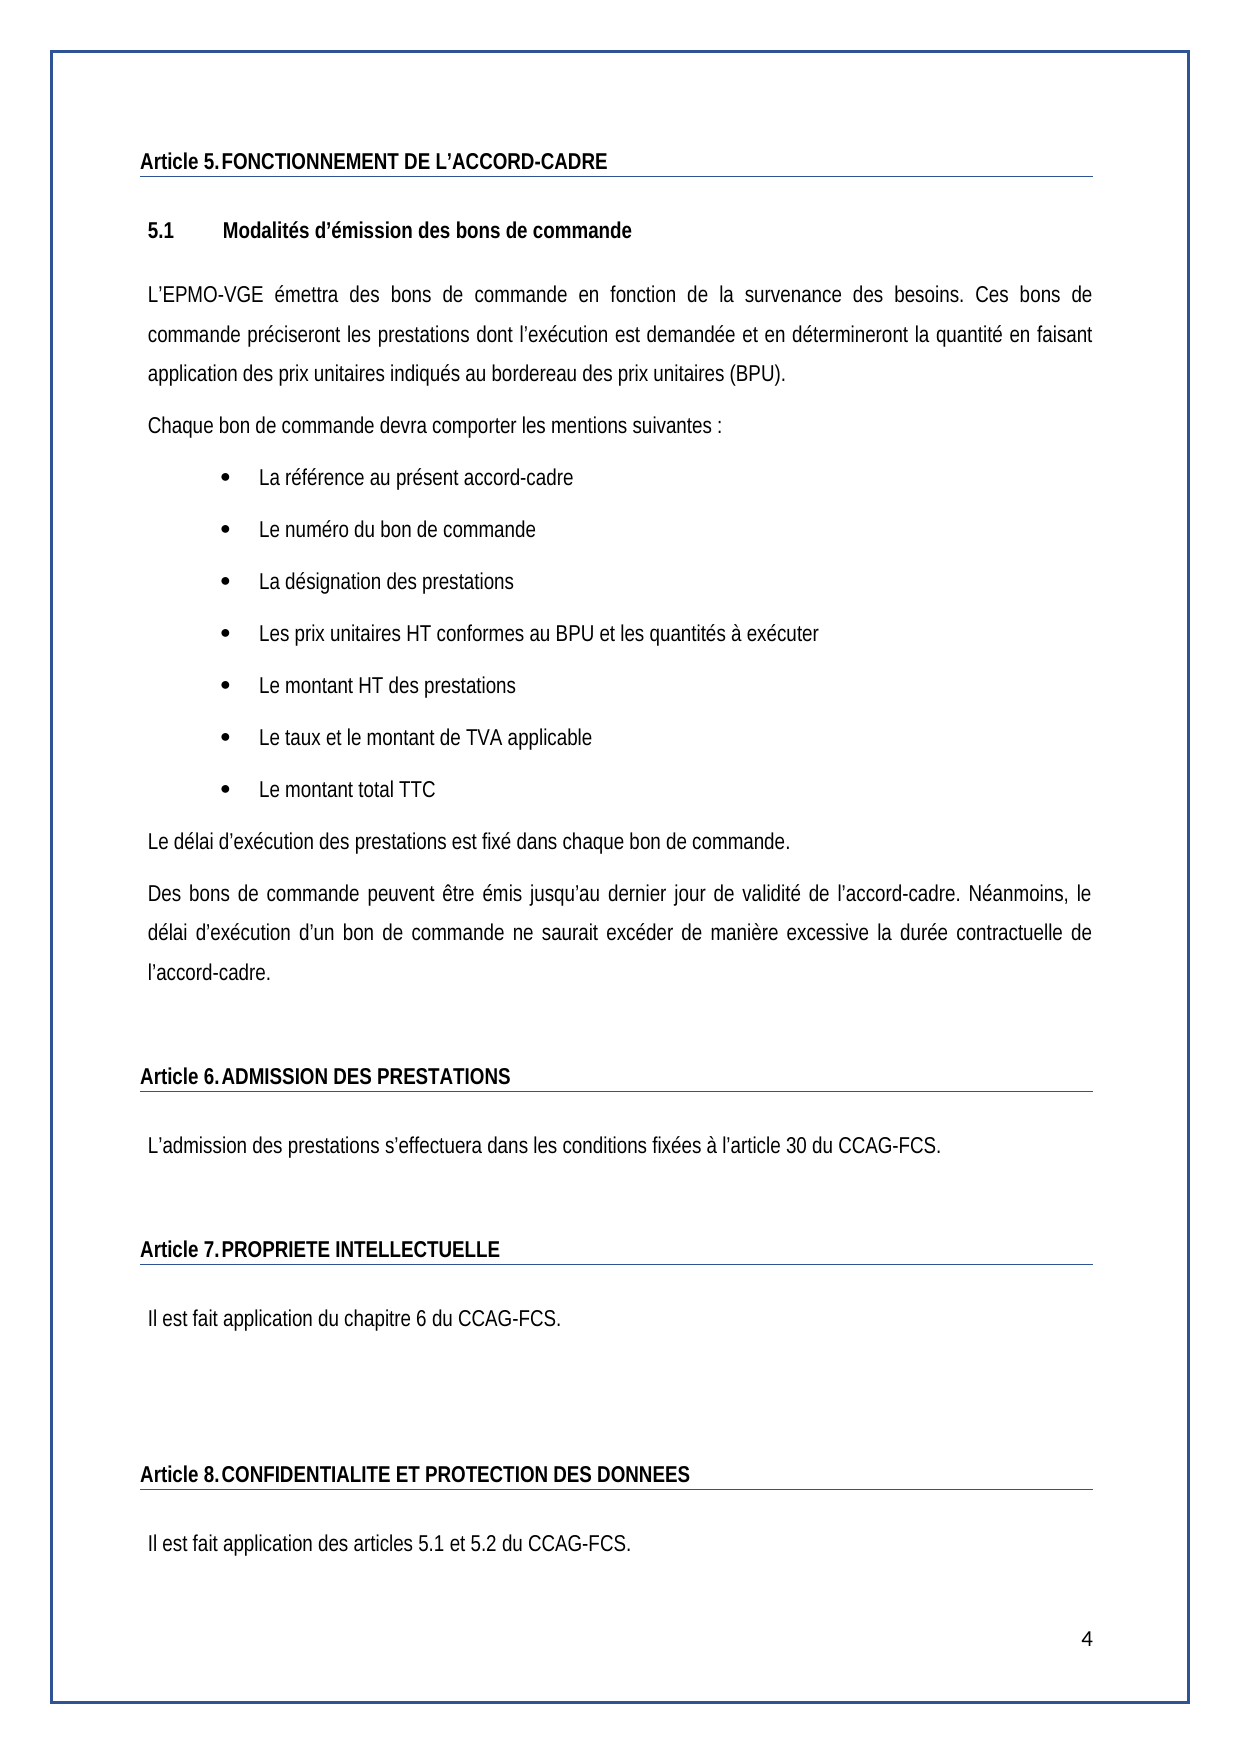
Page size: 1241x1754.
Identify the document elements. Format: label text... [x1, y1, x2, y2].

text L’admission des prestations s’effectuera dans les conditions fixées à l’article 30 du CCAG-FCS. [148, 1132, 1093, 1158]
text Des bons de commande peuvent être émis jusqu’au dernier jour de validité de l’accord-cadre. Néanmoins, le délai d’exécution d’un bon de commande ne saurait excéder de manière excessive la durée contractuelle de l’accord-cadre. [148, 880, 1093, 985]
list La référence au présent accord-cadre [221, 464, 1093, 490]
list FONCTIONNEMENT DE L’ACCORD-CADRE [140, 148, 1093, 176]
list Le taux et le montant de TVA applicable [221, 724, 1093, 750]
list CONFIDENTIALITE ET PROTECTION DES DONNEES [140, 1461, 1093, 1489]
text Il est fait application du chapitre 6 du CCAG-FCS. [148, 1305, 1093, 1331]
list Les prix unitaires HT conformes au BPU et les quantités à exécuter [221, 620, 1093, 646]
text Le délai d’exécution des prestations est fixé dans chaque bon de commande. [148, 828, 1093, 854]
text Il est fait application des articles 5.1 et 5.2 du CCAG-FCS. [148, 1530, 1093, 1556]
list Le montant total TTC [221, 776, 1093, 802]
list Le montant HT des prestations [221, 672, 1093, 698]
list Modalités d’émission des bons de commande [148, 217, 1093, 243]
list ADMISSION DES PRESTATIONS [140, 1063, 1093, 1091]
text Chaque bon de commande devra comporter les mentions suivantes : [148, 412, 1093, 438]
list Le numéro du bon de commande [221, 516, 1093, 542]
list PROPRIETE INTELLECTUELLE [140, 1236, 1093, 1264]
text L’EPMO-VGE émettra des bons de commande en fonction de la survenance des besoins. Ces bons de commande préciseront les prestations dont l’exécution est demandée et en détermineront la quantité en faisant application des prix unitaires indiqués au bordereau des prix unitaires (BPU). [148, 281, 1093, 386]
list La désignation des prestations [221, 568, 1093, 594]
